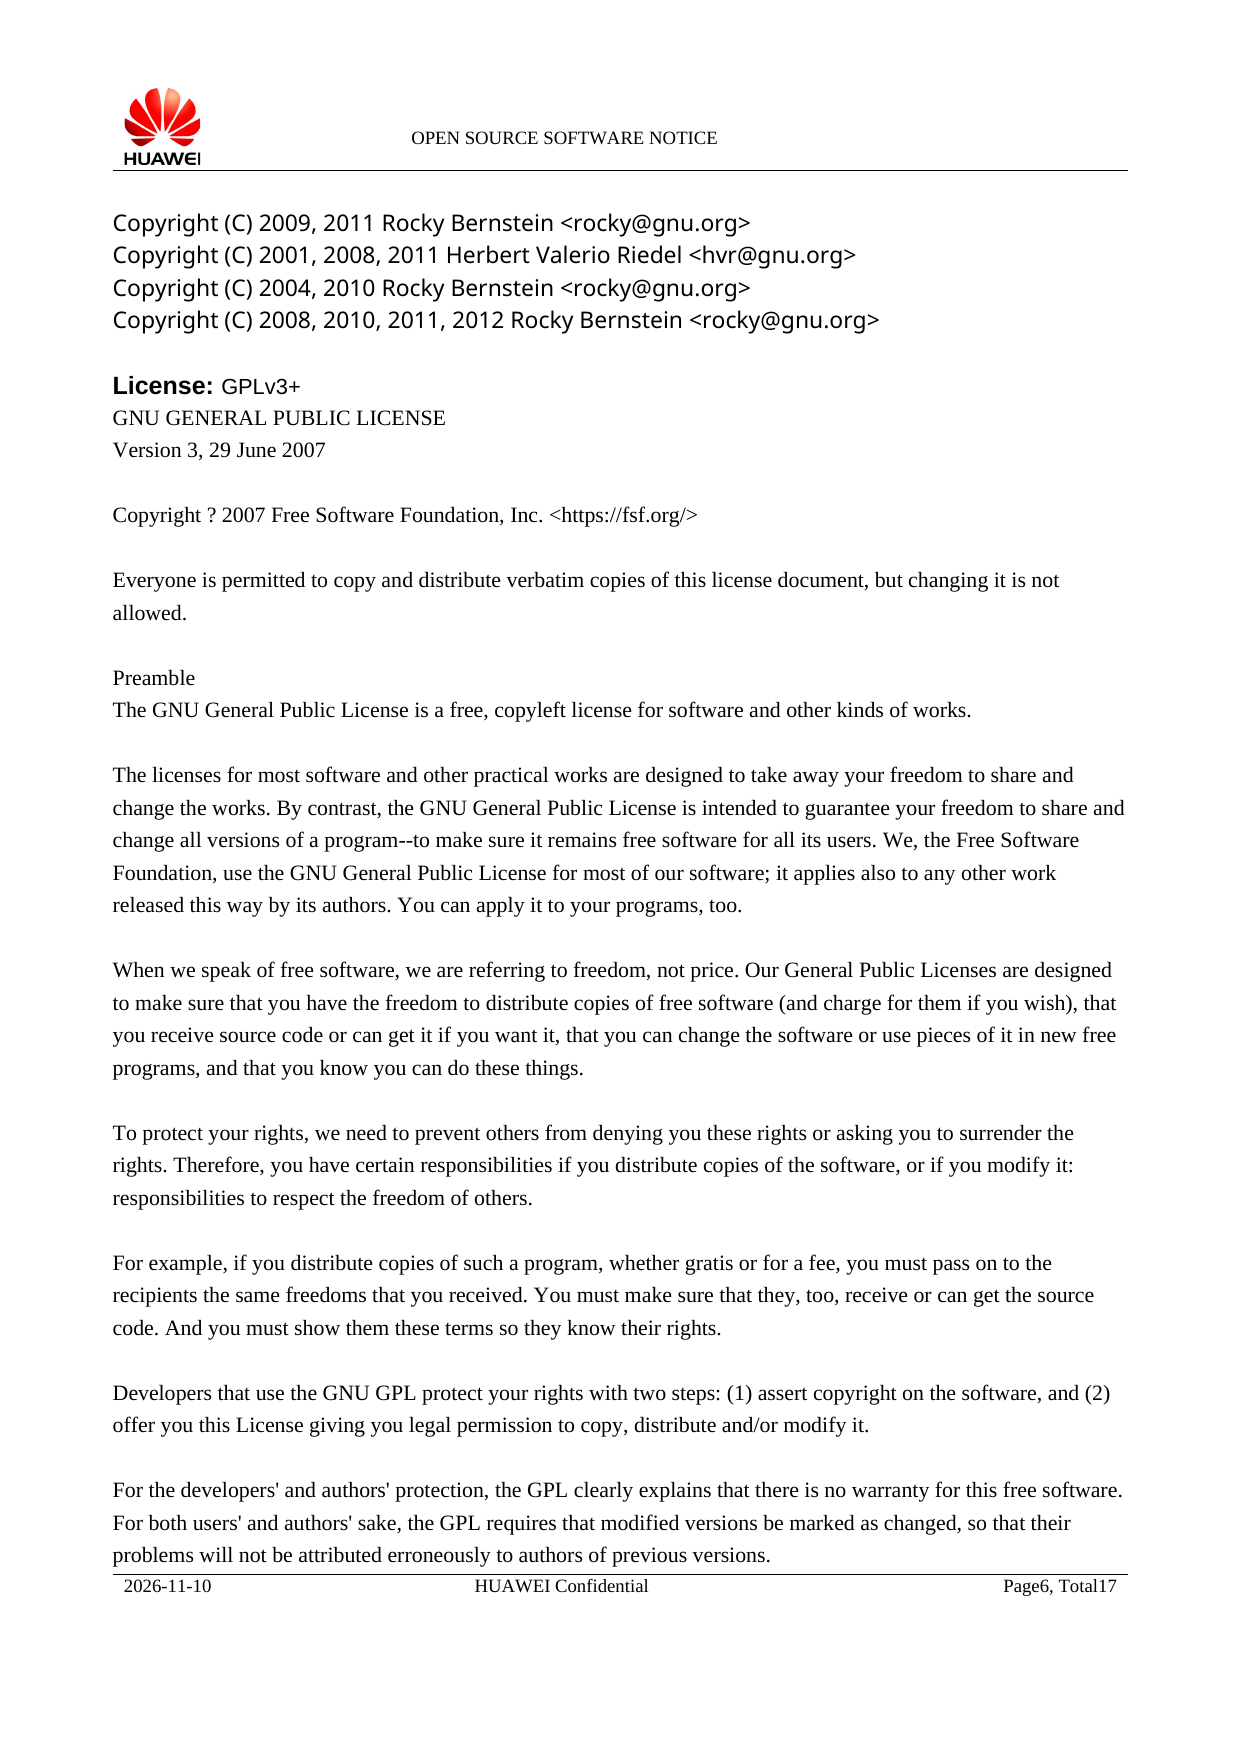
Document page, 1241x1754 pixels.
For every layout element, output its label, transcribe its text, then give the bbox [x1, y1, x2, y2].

picture [124, 88, 201, 165]
text License: GPLv3+ [112, 369, 1128, 401]
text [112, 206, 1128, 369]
